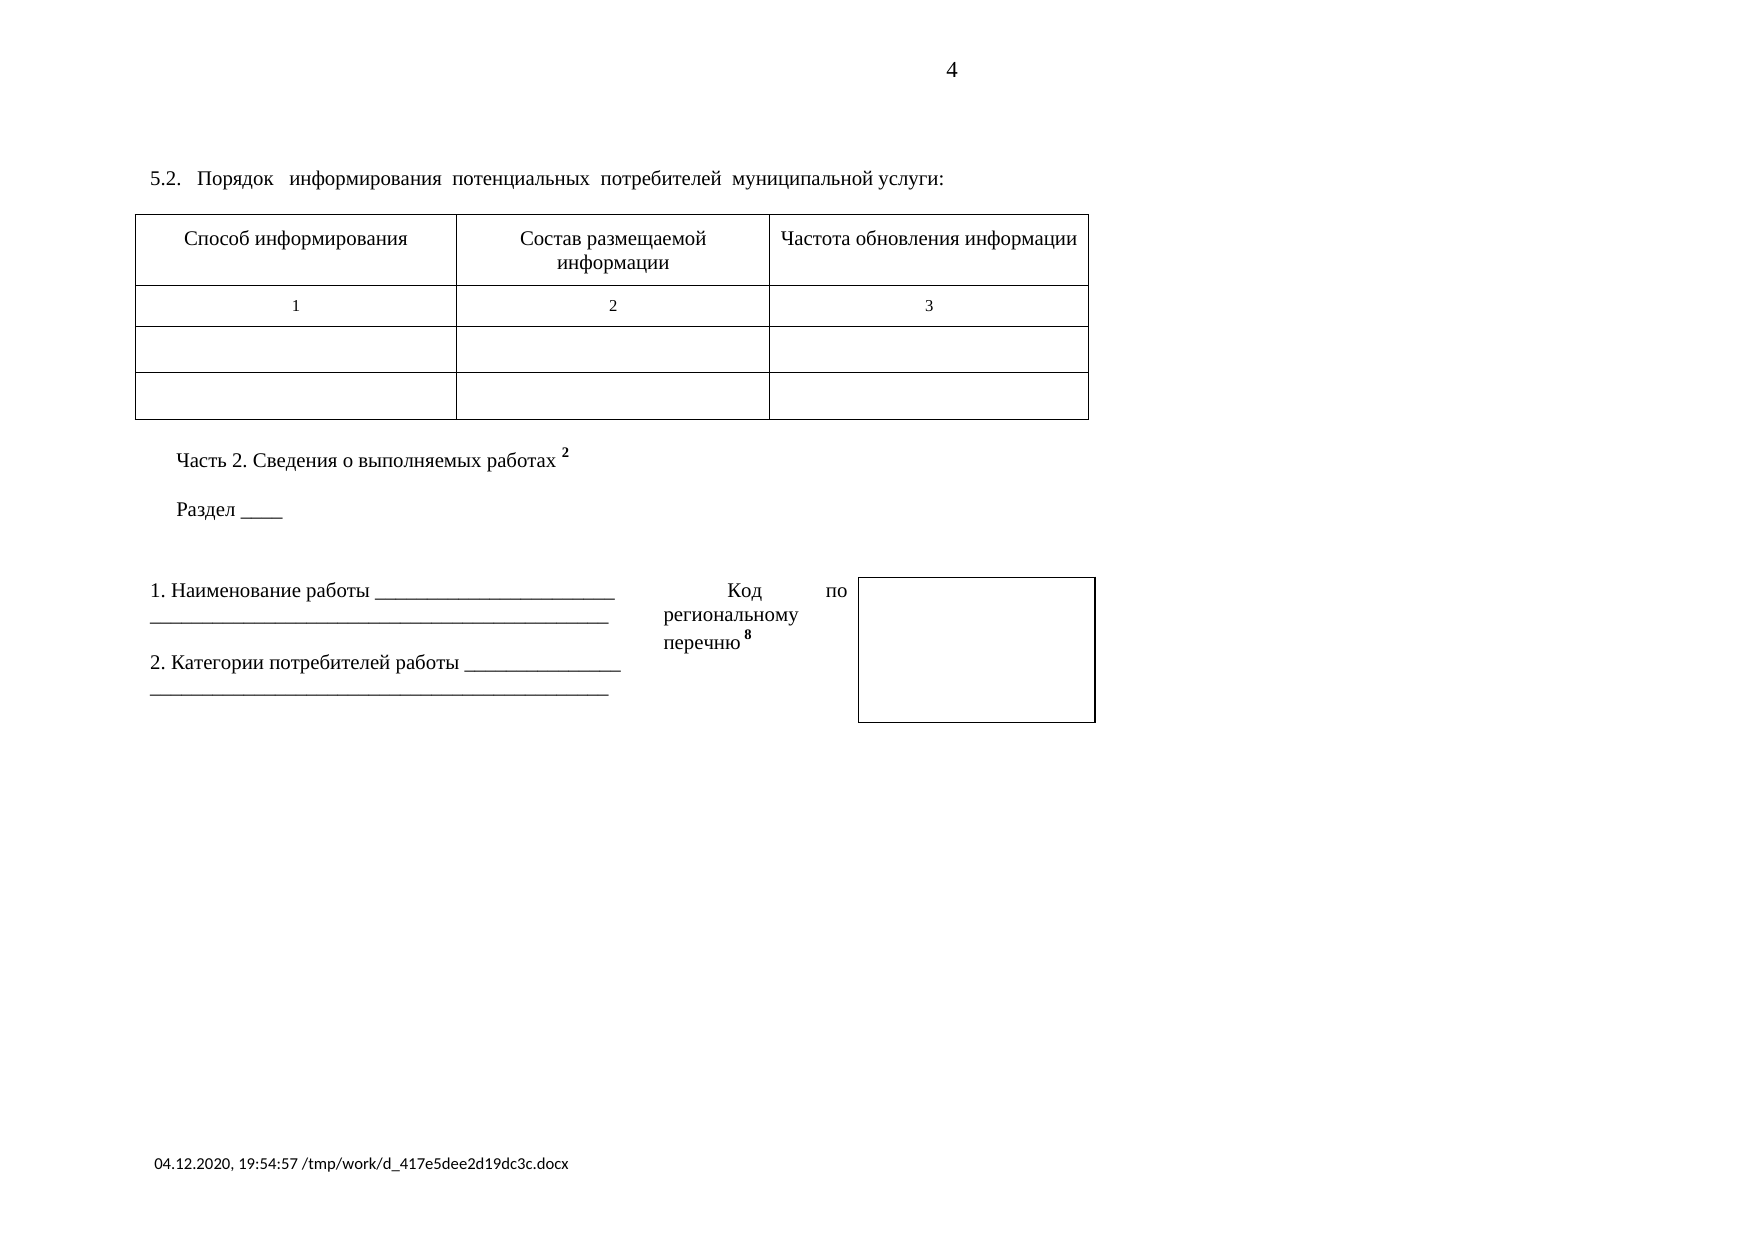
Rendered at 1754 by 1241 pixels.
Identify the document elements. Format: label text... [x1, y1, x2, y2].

table_header [859, 578, 1094, 722]
table_cell [770, 327, 1088, 372]
table_cell [457, 327, 769, 372]
table_cell [770, 373, 1088, 418]
table_cell [457, 373, 769, 418]
table_header Состав размещаемой информации [457, 215, 769, 284]
text Часть 2. Сведения о выполняемых работах 2 [150, 444, 1754, 472]
table_header Способ информирования [136, 215, 456, 284]
table_cell [136, 327, 456, 372]
table_cell 2 [457, 286, 769, 326]
text Раздел ____ [150, 496, 1754, 521]
table_header Код по региональному перечню 8 [652, 577, 858, 722]
table_cell 3 [770, 286, 1088, 326]
table_cell [136, 373, 456, 418]
table_cell 1 [136, 286, 456, 326]
text 5.2. Порядок информирования потенциальных потребителей муниципальной услуги: [150, 166, 1754, 190]
table_header 1. Наименование работы _______________________ ____________________________________________ 2. Категории потребителей работы _______________ ____________________________________________ [139, 577, 652, 722]
table_header Частота обновления информации [770, 215, 1088, 284]
